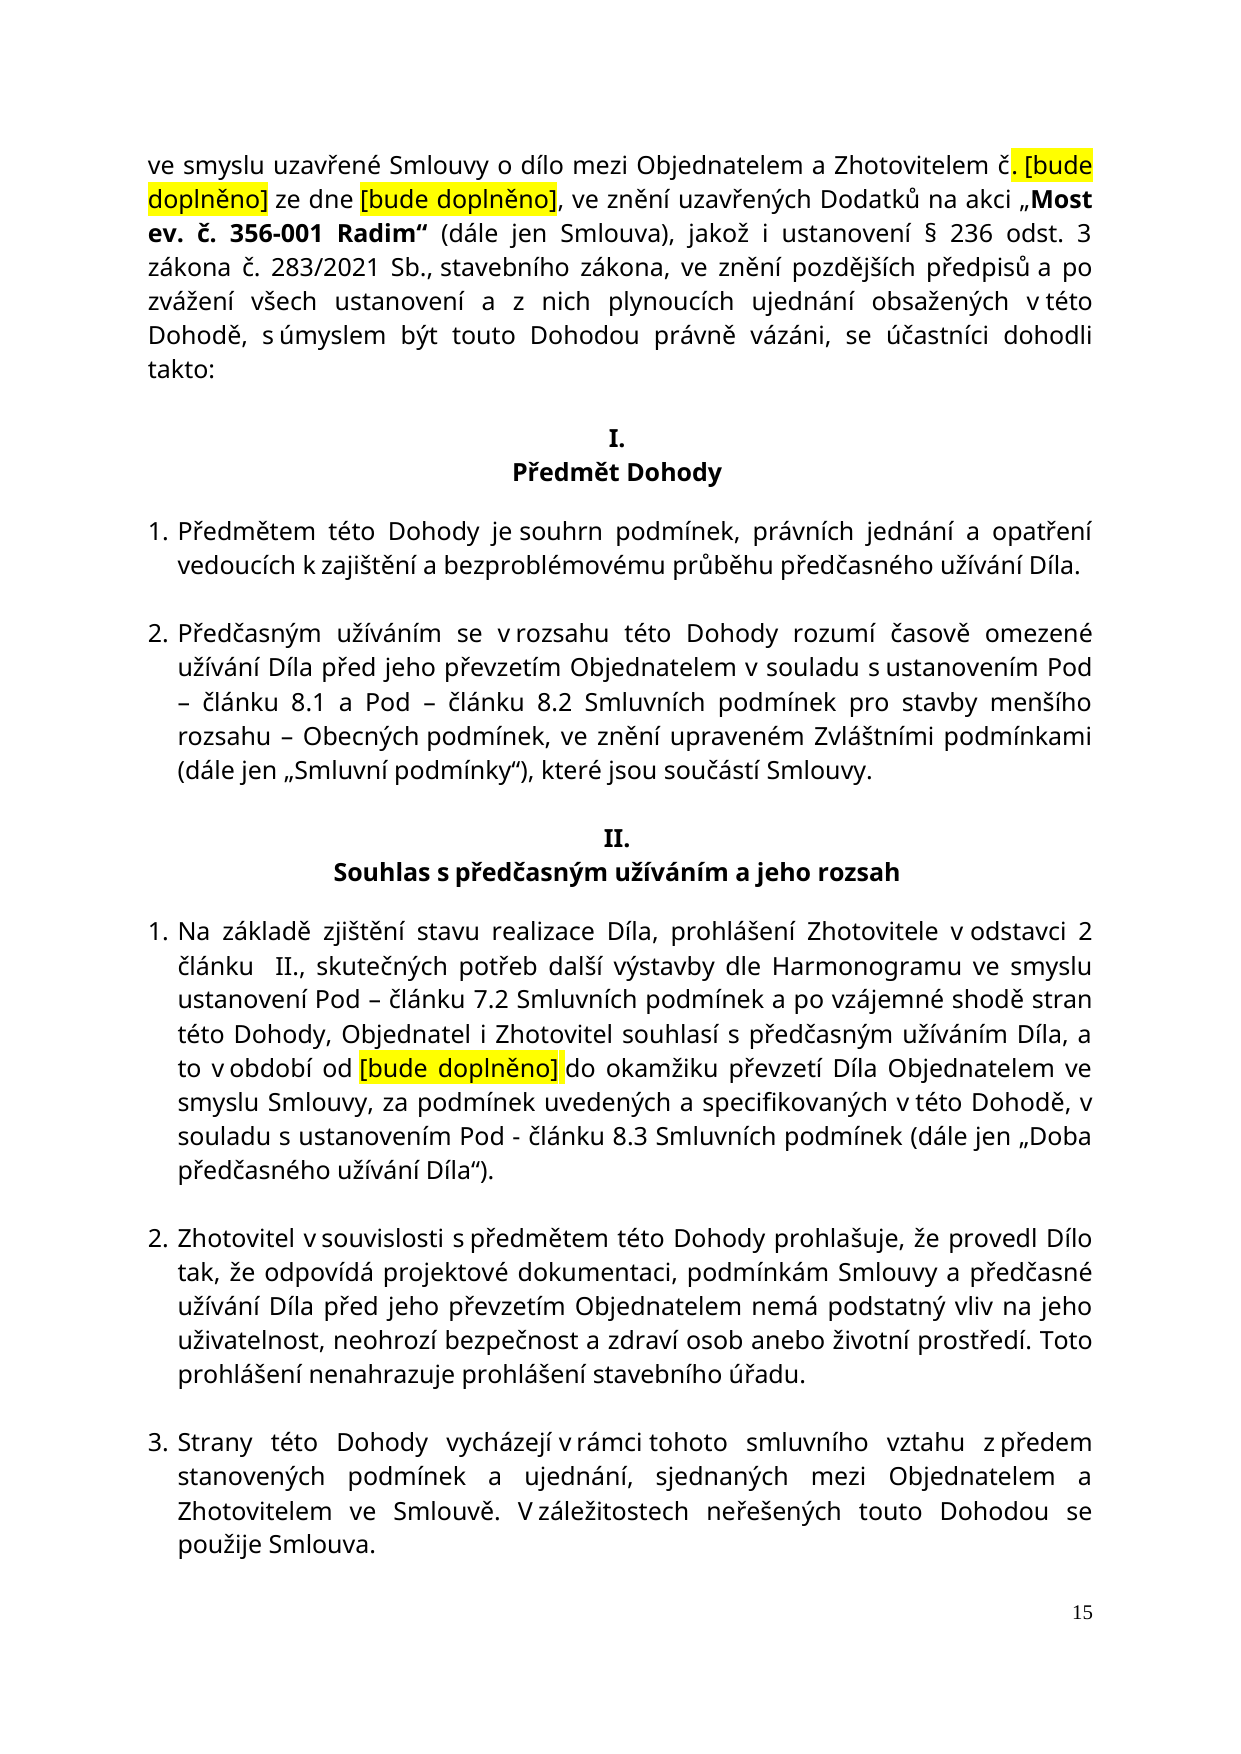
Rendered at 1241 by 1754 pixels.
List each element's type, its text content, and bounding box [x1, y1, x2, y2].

list Strany této Dohody vycházejí v rámci tohoto smluvního vztahu z předem stanovených podmínek a ujednání, sjednaných mezi Objednatelem a Zhotovitelem ve Smlouvě. V záležitostech neřešených touto Dohodou se použije Smlouva. [148, 1425, 1093, 1561]
text I. [148, 420, 1093, 454]
list Předčasným užíváním se v rozsahu této Dohody rozumí časově omezené užívání Díla před jeho převzetím Objednatelem v souladu s ustanovením Pod – článku 8.1 a Pod – článku 8.2 Smluvních podmínek pro stavby menšího rozsahu – Obecných podmínek, ve znění upraveném Zvláštními podmínkami (dále jen „Smluvní podmínky“), které jsou součástí Smlouvy. [148, 616, 1093, 786]
text II. [148, 820, 1093, 854]
list Na základě zjištění stavu realizace Díla, prohlášení Zhotovitele v odstavci 2 článku II., skutečných potřeb další výstavby dle Harmonogramu ve smyslu ustanovení Pod – článku 7.2 Smluvních podmínek a po vzájemné shodě stran této Dohody, Objednatel i Zhotovitel souhlasí s předčasným užíváním Díla, a to v období od [bude doplněno] do okamžiku převzetí Díla Objednatelem ve smyslu Smlouvy, za podmínek uvedených a specifikovaných v této Dohodě, v souladu s ustanovením Pod - článku 8.3 Smluvních podmínek (dále jen „Doba předčasného užívání Díla“). [148, 914, 1093, 1187]
list Zhotovitel v souvislosti s předmětem této Dohody prohlašuje, že provedl Dílo tak, že odpovídá projektové dokumentaci, podmínkám Smlouvy a předčasné užívání Díla před jeho převzetím Objednatelem nemá podstatný vliv na jeho uživatelnost, neohrozí bezpečnost a zdraví osob anebo životní prostředí. Toto prohlášení nenahrazuje prohlášení stavebního úřadu. [148, 1221, 1093, 1391]
text ve smyslu uzavřené Smlouvy o dílo mezi Objednatelem a Zhotovitelem č. [bude doplněno] ze dne [bude doplněno], ve znění uzavřených Dodatků na akci „Most ev. č. 356-001 Radim“ (dále jen Smlouva), jakož i ustanovení § 236 odst. 3 zákona č. 283/2021 Sb., stavebního zákona, ve znění pozdějších předpisů a po zvážení všech ustanovení a z nich plynoucích ujednání obsažených v této Dohodě, s úmyslem být touto Dohodou právně vázáni, se účastníci dohodli takto: [148, 148, 1093, 386]
list Předmětem této Dohody je souhrn podmínek, právních jednání a opatření vedoucích k zajištění a bezproblémovému průběhu předčasného užívání Díla. [148, 514, 1093, 582]
text Předmět Dohody [148, 454, 1093, 488]
text Souhlas s předčasným užíváním a jeho rozsah [148, 854, 1093, 888]
